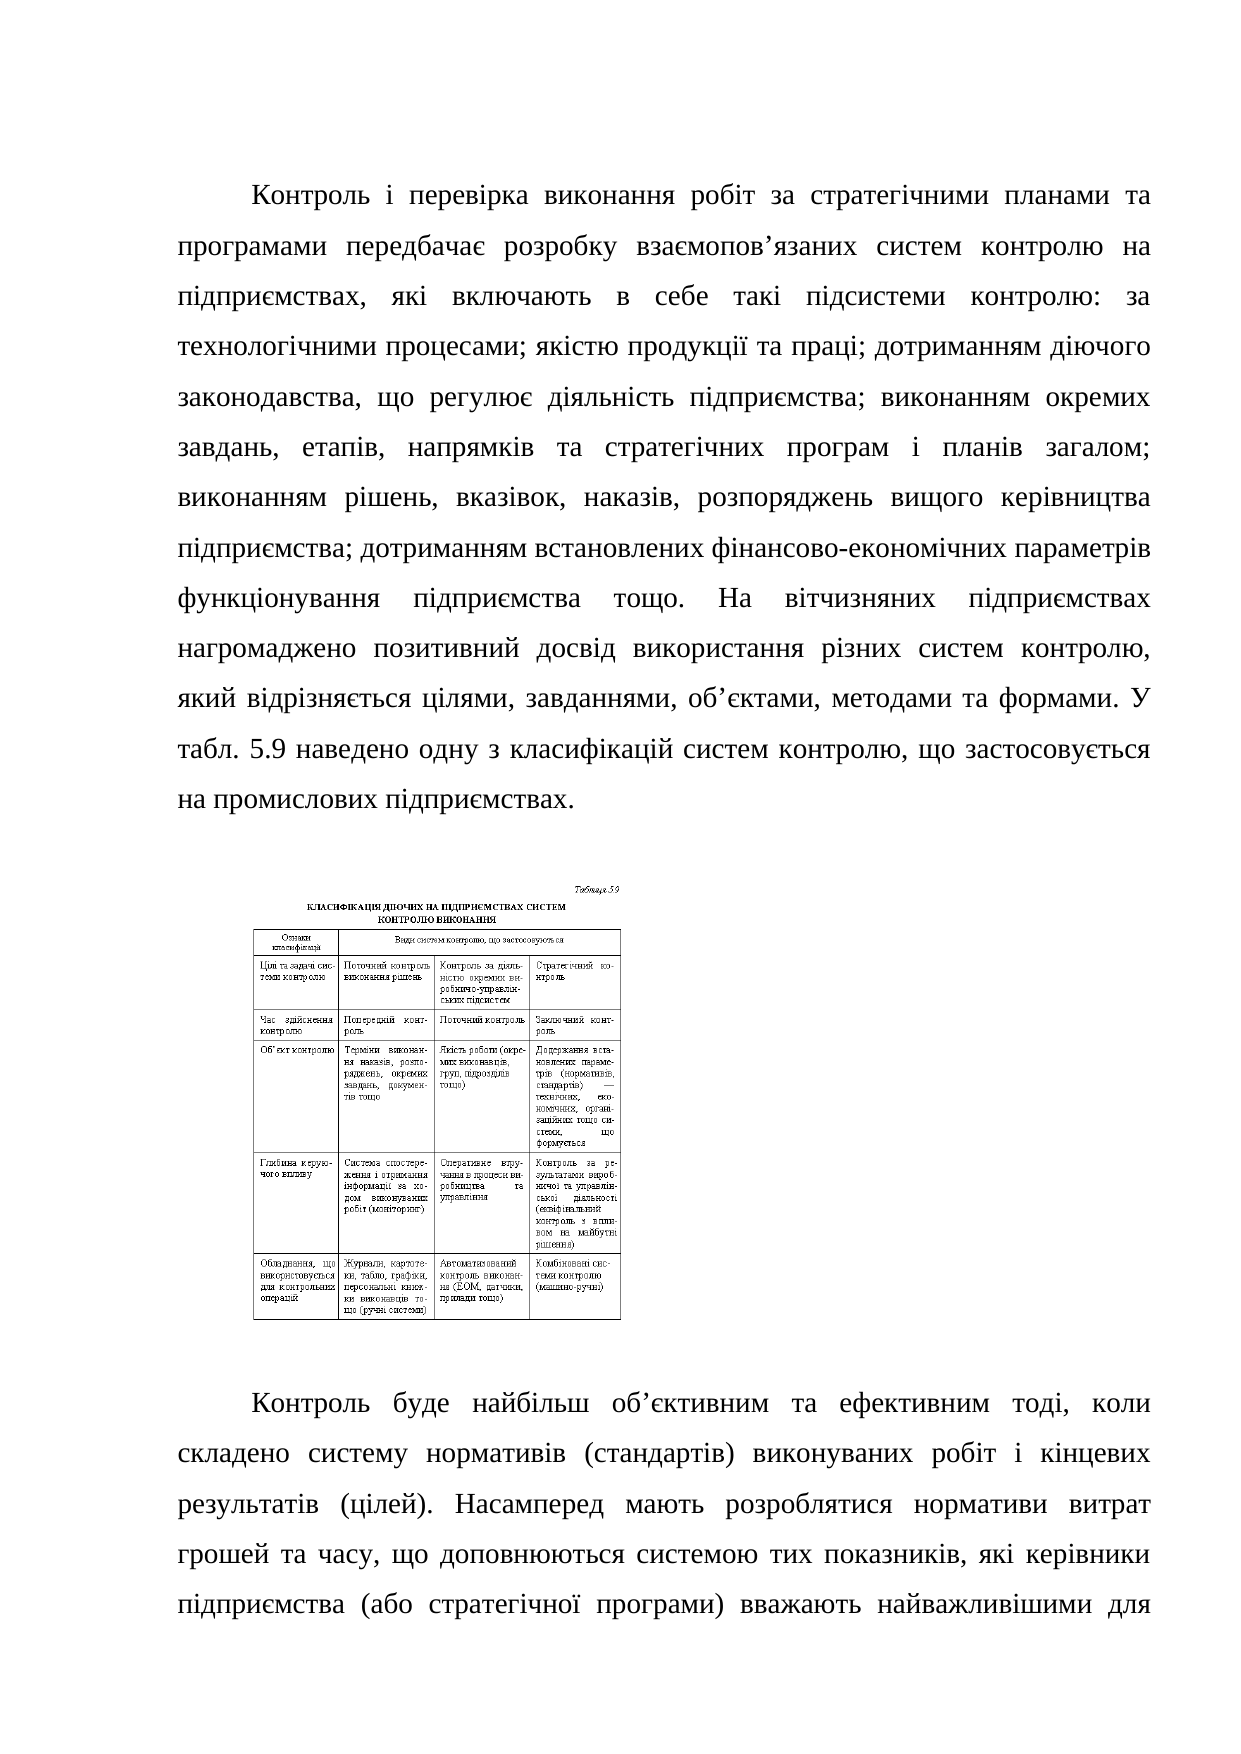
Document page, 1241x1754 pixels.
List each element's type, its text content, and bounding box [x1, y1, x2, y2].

picture [251, 881, 623, 1321]
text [177, 1385, 1152, 1620]
text Контроль і перевірка виконання робіт за стратегічними планами та програмами передбачає розробку взаємопов’язаних систем контролю на підприємствах, які включають в себе такі підсистеми контролю: за технологічними процесами; якістю продукції та праці; дотриманням діючого законодавства, що регулює діяльність підприємства; виконанням окремих завдань, етапів, напрямків та стратегічних програм і планів загалом; виконанням рішень, вказівок, наказів, розпоряджень вищого керівництва підприємства; дотриманням встановлених фінансово-економічних параметрів функціонування підприємства тощо. На вітчизняних підприємствах нагромаджено позитивний досвід використання різних систем контролю, який відрізняється цілями, завданнями, об’єктами, методами та формами. У табл. 5.9 наведено одну з класифікацій систем контролю, що застосовується на промислових підприємствах. [177, 177, 1152, 815]
